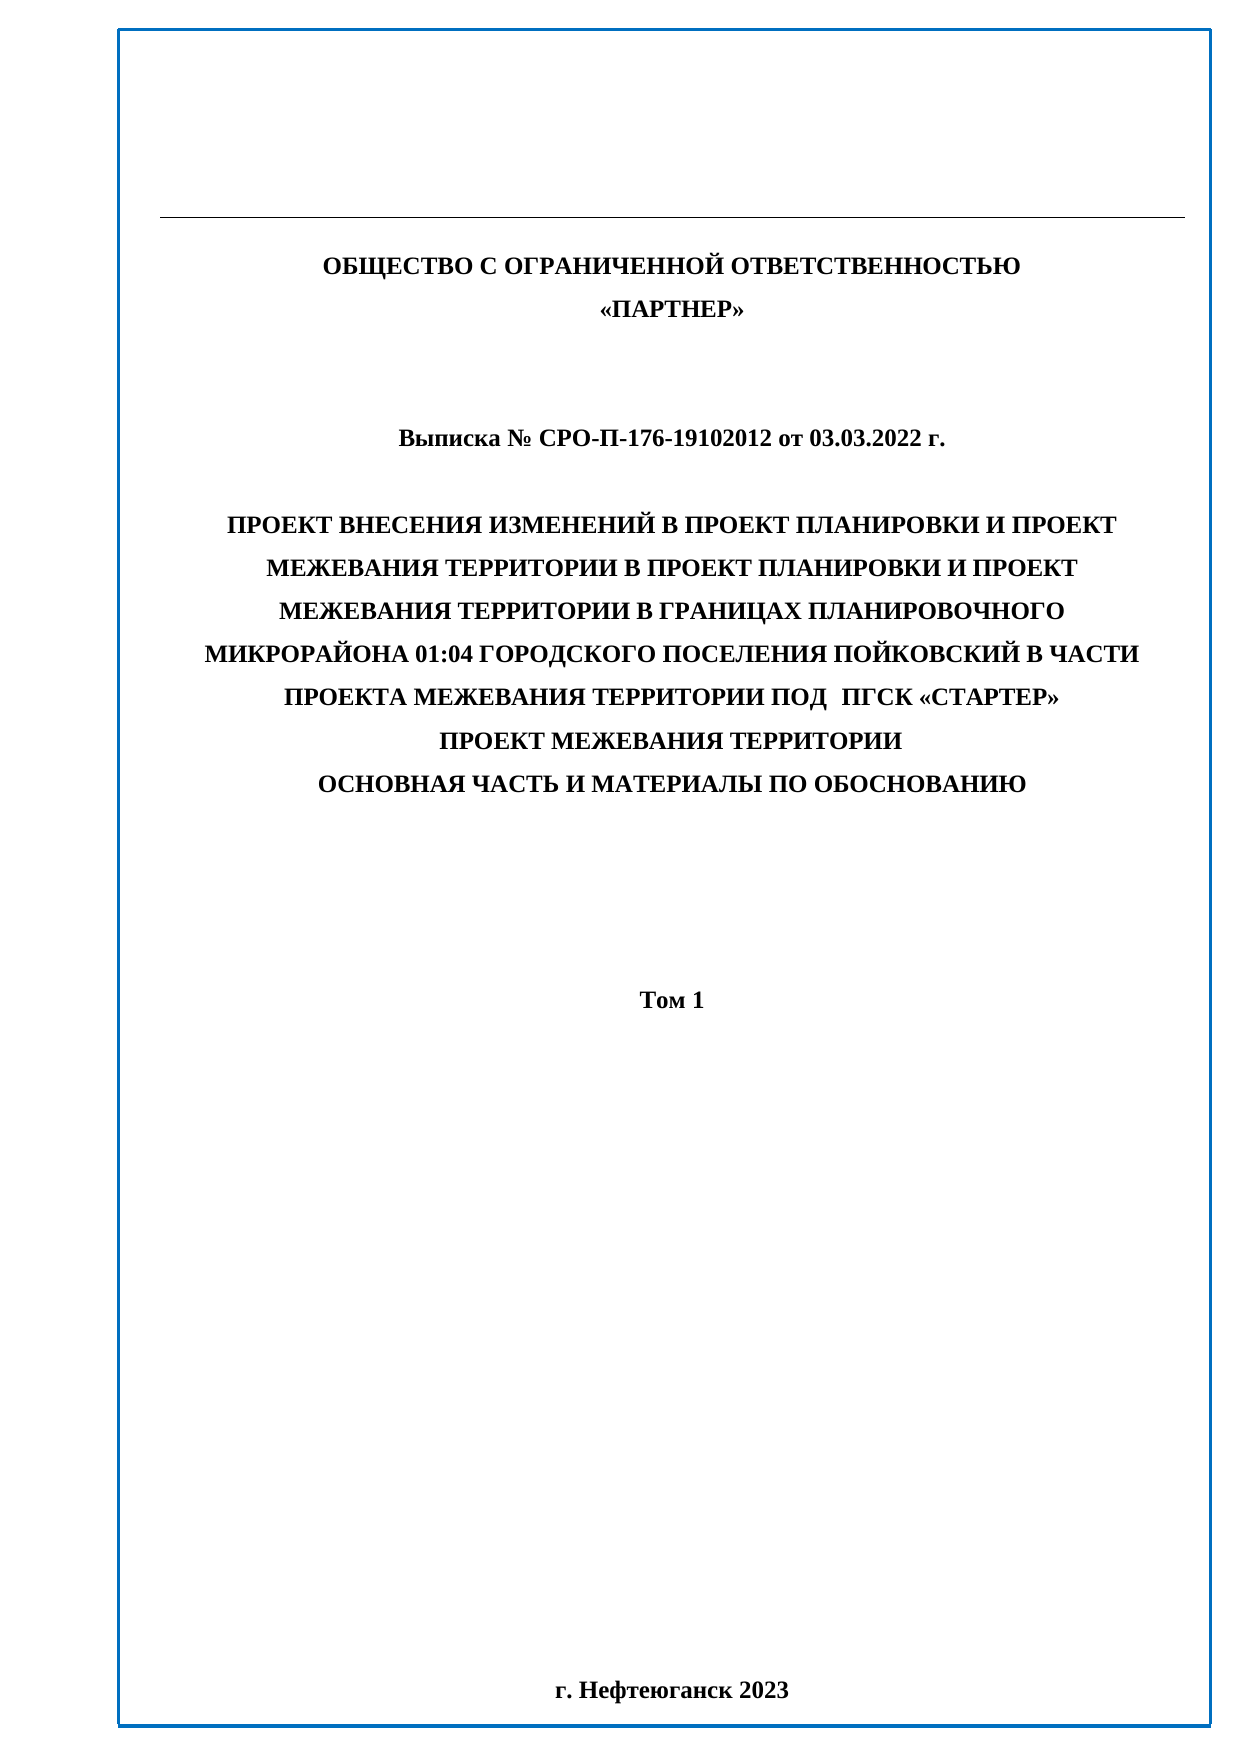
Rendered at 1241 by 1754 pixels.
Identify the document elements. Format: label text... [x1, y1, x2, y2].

text г. Нефтеюганск 2023 [553, 1675, 791, 1704]
text ОБЩЕСТВО С ОГРАНИЧЕННОЙ ОТВЕТСТВЕННОСТЬЮ [320, 251, 1023, 280]
text ПРОЕКТ МЕЖЕВАНИЯ ТЕРРИТОРИИ ОСНОВНАЯ ЧАСТЬ И МАТЕРИАЛЫ ПО ОБОСНОВАНИЮ [318, 726, 1048, 798]
text Выписка № СРО-П-176-19102012 от 03.03.2022 г. [320, 423, 1023, 452]
text ПРОЕКТ ВНЕСЕНИЯ ИЗМЕНЕНИЙ В ПРОЕКТ ПЛАНИРОВКИ И ПРОЕКТ МЕЖЕВАНИЯ ТЕРРИТОРИИ В ПРОЕКТ ПЛАНИРОВКИ И ПРОЕКТ МЕЖЕВАНИЯ ТЕРРИТОРИИ В ГРАНИЦАХ ПЛАНИРОВОЧНОГО МИКРОРАЙОНА 01:04 ГОРОДСКОГО ПОСЕЛЕНИЯ ПОЙКОВСКИЙ В ЧАСТИ ПРОЕКТА МЕЖЕВАНИЯ ТЕРРИТОРИИ ПОД ПГСК «СТАРТЕР» [194, 510, 1150, 711]
text Том 1 [320, 985, 1023, 1014]
text «ПАРТНЕР» [320, 294, 1023, 323]
